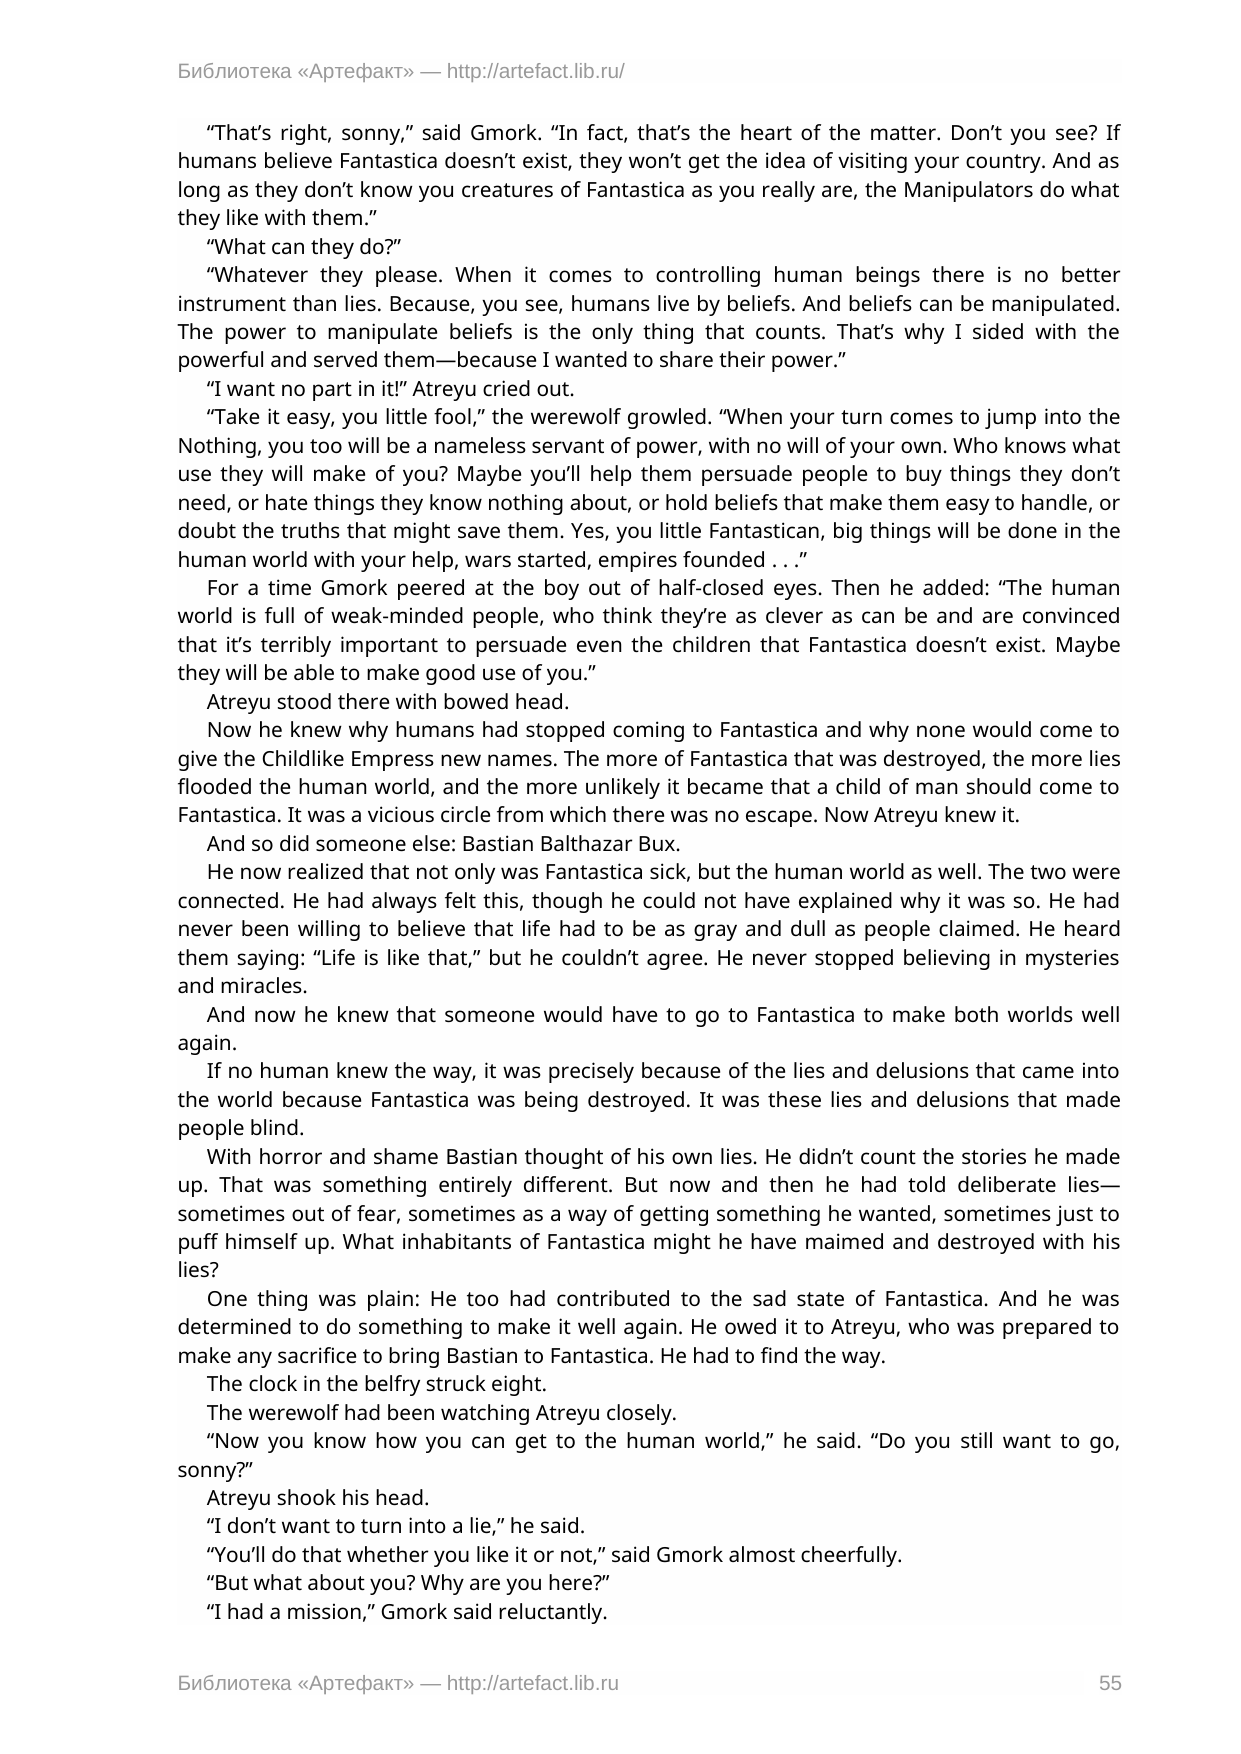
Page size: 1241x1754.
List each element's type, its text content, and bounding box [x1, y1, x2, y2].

text And now he knew that someone would have to go to Fantastica to make both worlds well again. [177, 1000, 1122, 1057]
text If no human knew the way, it was precisely because of the lies and delusions that came into the world because Fantastica was being destroyed. It was these lies and delusions that made people blind. [177, 1057, 1122, 1142]
text One thing was plain: He too had contributed to the sad state of Fantastica. And he was determined to do something to make it well again. He owed it to Atreyu, who was prepared to make any sacrifice to bring Bastian to Fantastica. He had to find the way. [177, 1284, 1122, 1369]
text “I want no part in it!” Atreyu cried out. [177, 374, 1122, 402]
text The clock in the belfry struck eight. [177, 1369, 1122, 1398]
text “Take it easy, you little fool,” the werewolf growled. “When your turn comes to jump into the Nothing, you too will be a nameless servant of power, with no will of your own. Who knows what use they will make of you? Maybe you’ll help them persuade people to buy things they don’t need, or hate things they know nothing about, or hold beliefs that make them easy to handle, or doubt the truths that might save them. Yes, you little Fantastican, big things will be done in the human world with your help, wars started, empires founded . . .” [177, 402, 1122, 573]
text And so did someone else: Bastian Balthazar Bux. [177, 829, 1122, 857]
text For a time Gmork peered at the boy out of half-closed eyes. Then he added: “The human world is full of weak-minded people, who think they’re as clever as can be and are convinced that it’s terribly important to persuade even the children that Fantastica doesn’t exist. Maybe they will be able to make good use of you.” [177, 573, 1122, 687]
text Atreyu stood there with bowed head. [177, 687, 1122, 715]
text He now realized that not only was Fantastica sick, but the human world as well. The two were connected. He had always felt this, though he could not have explained why it was so. He had never been willing to believe that life had to be as gray and dull as people claimed. He heard them saying: “Life is like that,” but he couldn’t agree. He never stopped believing in mysteries and miracles. [177, 857, 1122, 1000]
text The werewolf had been watching Atreyu closely. [177, 1398, 1122, 1426]
text “You’ll do that whether you like it or not,” said Gmork almost cheerfully. [177, 1540, 1122, 1568]
text “I don’t want to turn into a lie,” he said. [177, 1512, 1122, 1540]
text “That’s right, sonny,” said Gmork. “In fact, that’s the heart of the matter. Don’t you see? If humans believe Fantastica doesn’t exist, they won’t get the idea of visiting your country. And as long as they don’t know you creatures of Fantastica as you really are, the Manipulators do what they like with them.” [177, 118, 1122, 232]
text With horror and shame Bastian thought of his own lies. He didn’t count the stories he made up. That was something entirely different. But now and then he had told deliberate lies—sometimes out of fear, sometimes as a way of getting something he wanted, sometimes just to puff himself up. What inhabitants of Fantastica might he have maimed and destroyed with his lies? [177, 1142, 1122, 1284]
text Atreyu shook his head. [177, 1483, 1122, 1512]
text “Whatever they please. When it comes to controlling human beings there is no better instrument than lies. Because, you see, humans live by beliefs. And beliefs can be manipulated. The power to manipulate beliefs is the only thing that counts. That’s why I sided with the powerful and served them—because I wanted to share their power.” [177, 260, 1122, 374]
text “What can they do?” [177, 232, 1122, 260]
text “I had a mission,” Gmork said reluctantly. [177, 1597, 1122, 1625]
text “But what about you? Why are you here?” [177, 1568, 1122, 1597]
text Now he knew why humans had stopped coming to Fantastica and why none would come to give the Childlike Empress new names. The more of Fantastica that was destroyed, the more lies flooded the human world, and the more unlikely it became that a child of man should come to Fantastica. It was a vicious circle from which there was no escape. Now Atreyu knew it. [177, 715, 1122, 829]
text “Now you know how you can get to the human world,” he said. “Do you still want to go, sonny?” [177, 1426, 1122, 1483]
